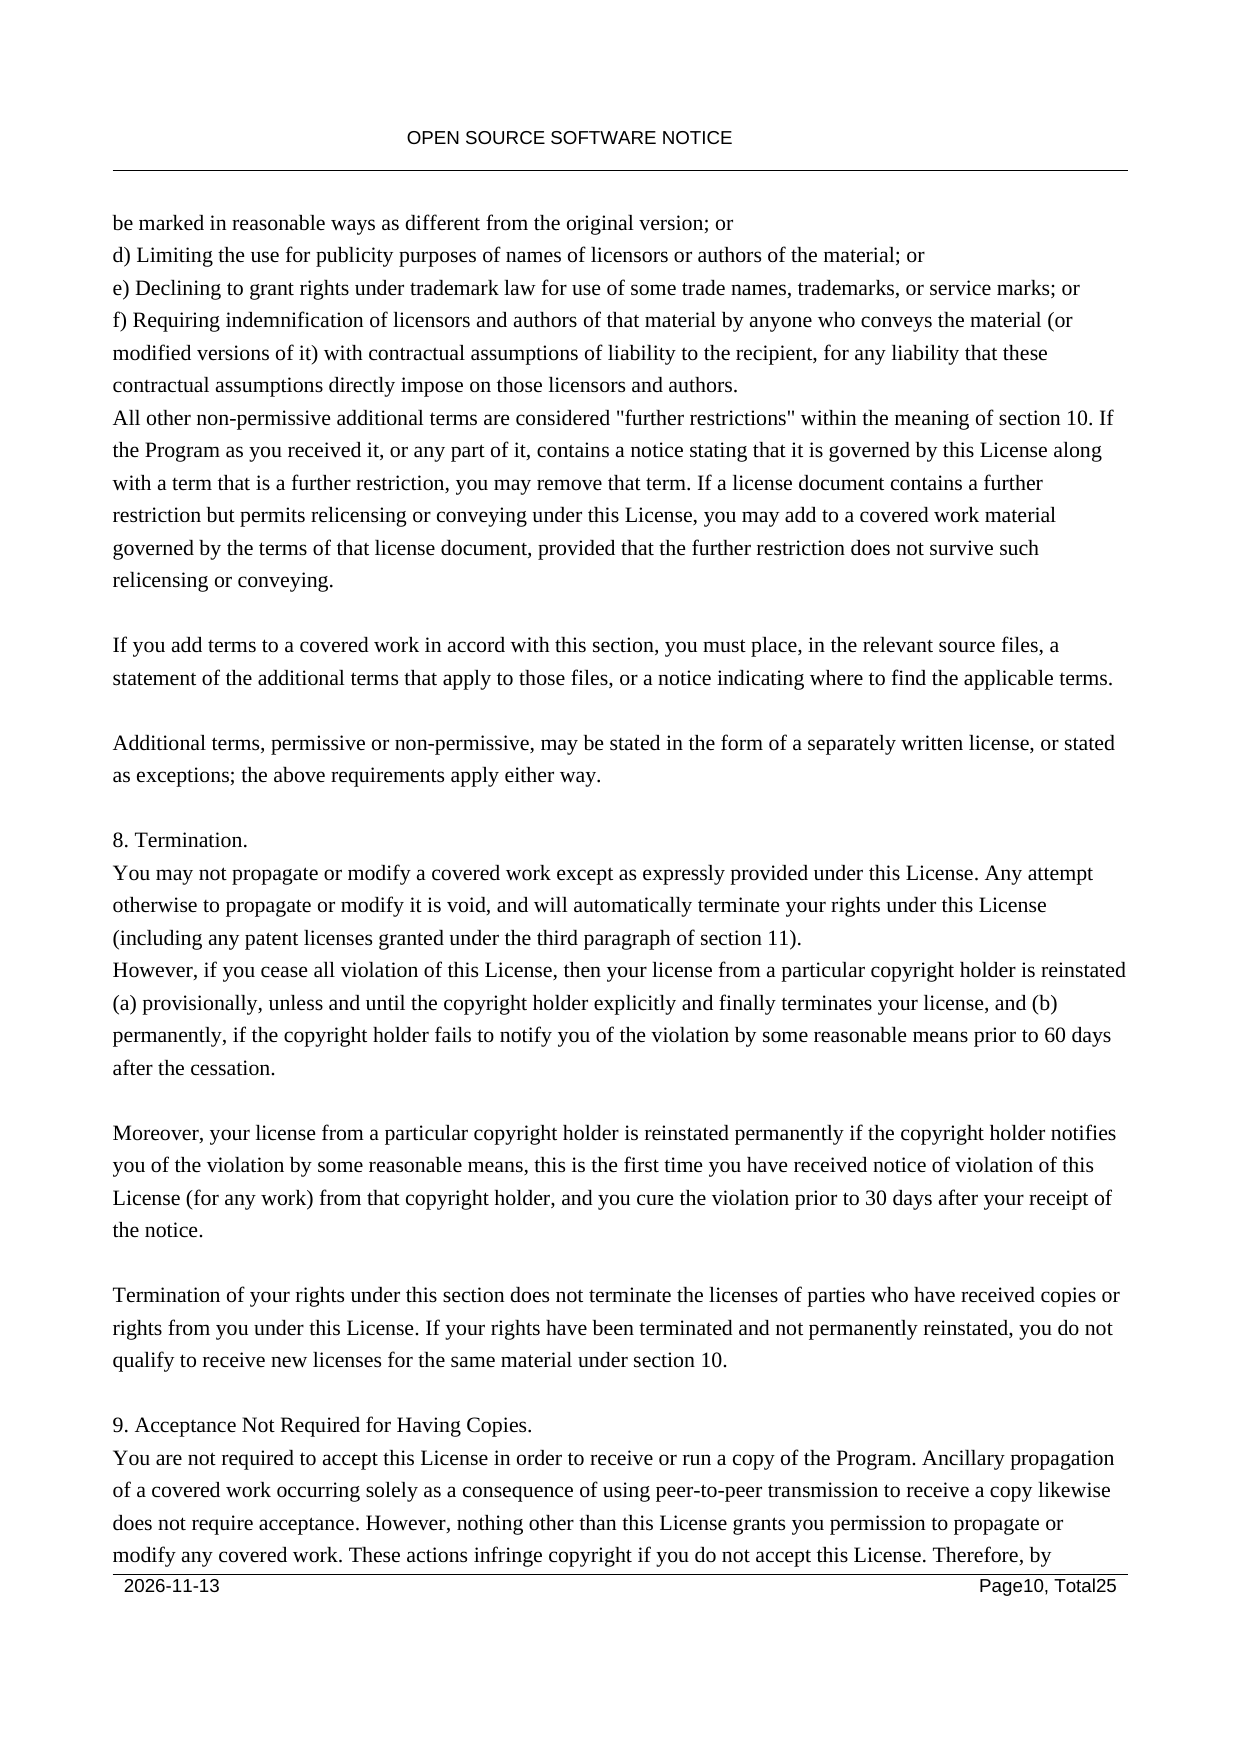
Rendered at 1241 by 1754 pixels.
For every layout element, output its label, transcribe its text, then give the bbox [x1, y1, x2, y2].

text However, if you cease all violation of this License, then your license from a particular copyright holder is reinstated (a) provisionally, unless and until the copyright holder explicitly and finally terminates your license, and (b) permanently, if the copyright holder fails to notify you of the violation by some reasonable means prior to 60 days after the cessation. [112, 954, 1128, 1084]
text d) Limiting the use for publicity purposes of names of licensors or authors of the material; or [112, 239, 1128, 271]
text Termination of your rights under this section does not terminate the licenses of parties who have received copies or rights from you under this License. If your rights have been terminated and not permanently reinstated, you do not qualify to receive new licenses for the same material under section 10. [112, 1279, 1128, 1376]
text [112, 206, 1128, 239]
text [112, 1441, 1128, 1571]
text You may not propagate or modify a covered work except as expressly provided under this License. Any attempt otherwise to propagate or modify it is void, and will automatically terminate your rights under this License (including any patent licenses granted under the third paragraph of section 11). [112, 856, 1128, 954]
text e) Declining to grant rights under trademark law for use of some trade names, trademarks, or service marks; or [112, 271, 1128, 304]
text All other non-permissive additional terms are considered "further restrictions" within the meaning of section 10. If the Program as you received it, or any part of it, contains a notice stating that it is governed by this License along with a term that is a further restriction, you may remove that term. If a license document contains a further restriction but permits relicensing or conveying under this License, you may add to a covered work material governed by the terms of that license document, provided that the further restriction does not survive such relicensing or conveying. [112, 401, 1128, 596]
text 8. Termination. [112, 824, 1128, 856]
text Moreover, your license from a particular copyright holder is reinstated permanently if the copyright holder notifies you of the violation by some reasonable means, this is the first time you have received notice of violation of this License (for any work) from that copyright holder, and you cure the violation prior to 30 days after your receipt of the notice. [112, 1116, 1128, 1246]
text 9. Acceptance Not Required for Having Copies. [112, 1409, 1128, 1441]
text Additional terms, permissive or non-permissive, may be stated in the form of a separately written license, or stated as exceptions; the above requirements apply either way. [112, 726, 1128, 791]
text If you add terms to a covered work in accord with this section, you must place, in the relevant source files, a statement of the additional terms that apply to those files, or a notice indicating where to find the applicable terms. [112, 629, 1128, 694]
text f) Requiring indemnification of licensors and authors of that material by anyone who conveys the material (or modified versions of it) with contractual assumptions of liability to the recipient, for any liability that these contractual assumptions directly impose on those licensors and authors. [112, 304, 1128, 401]
